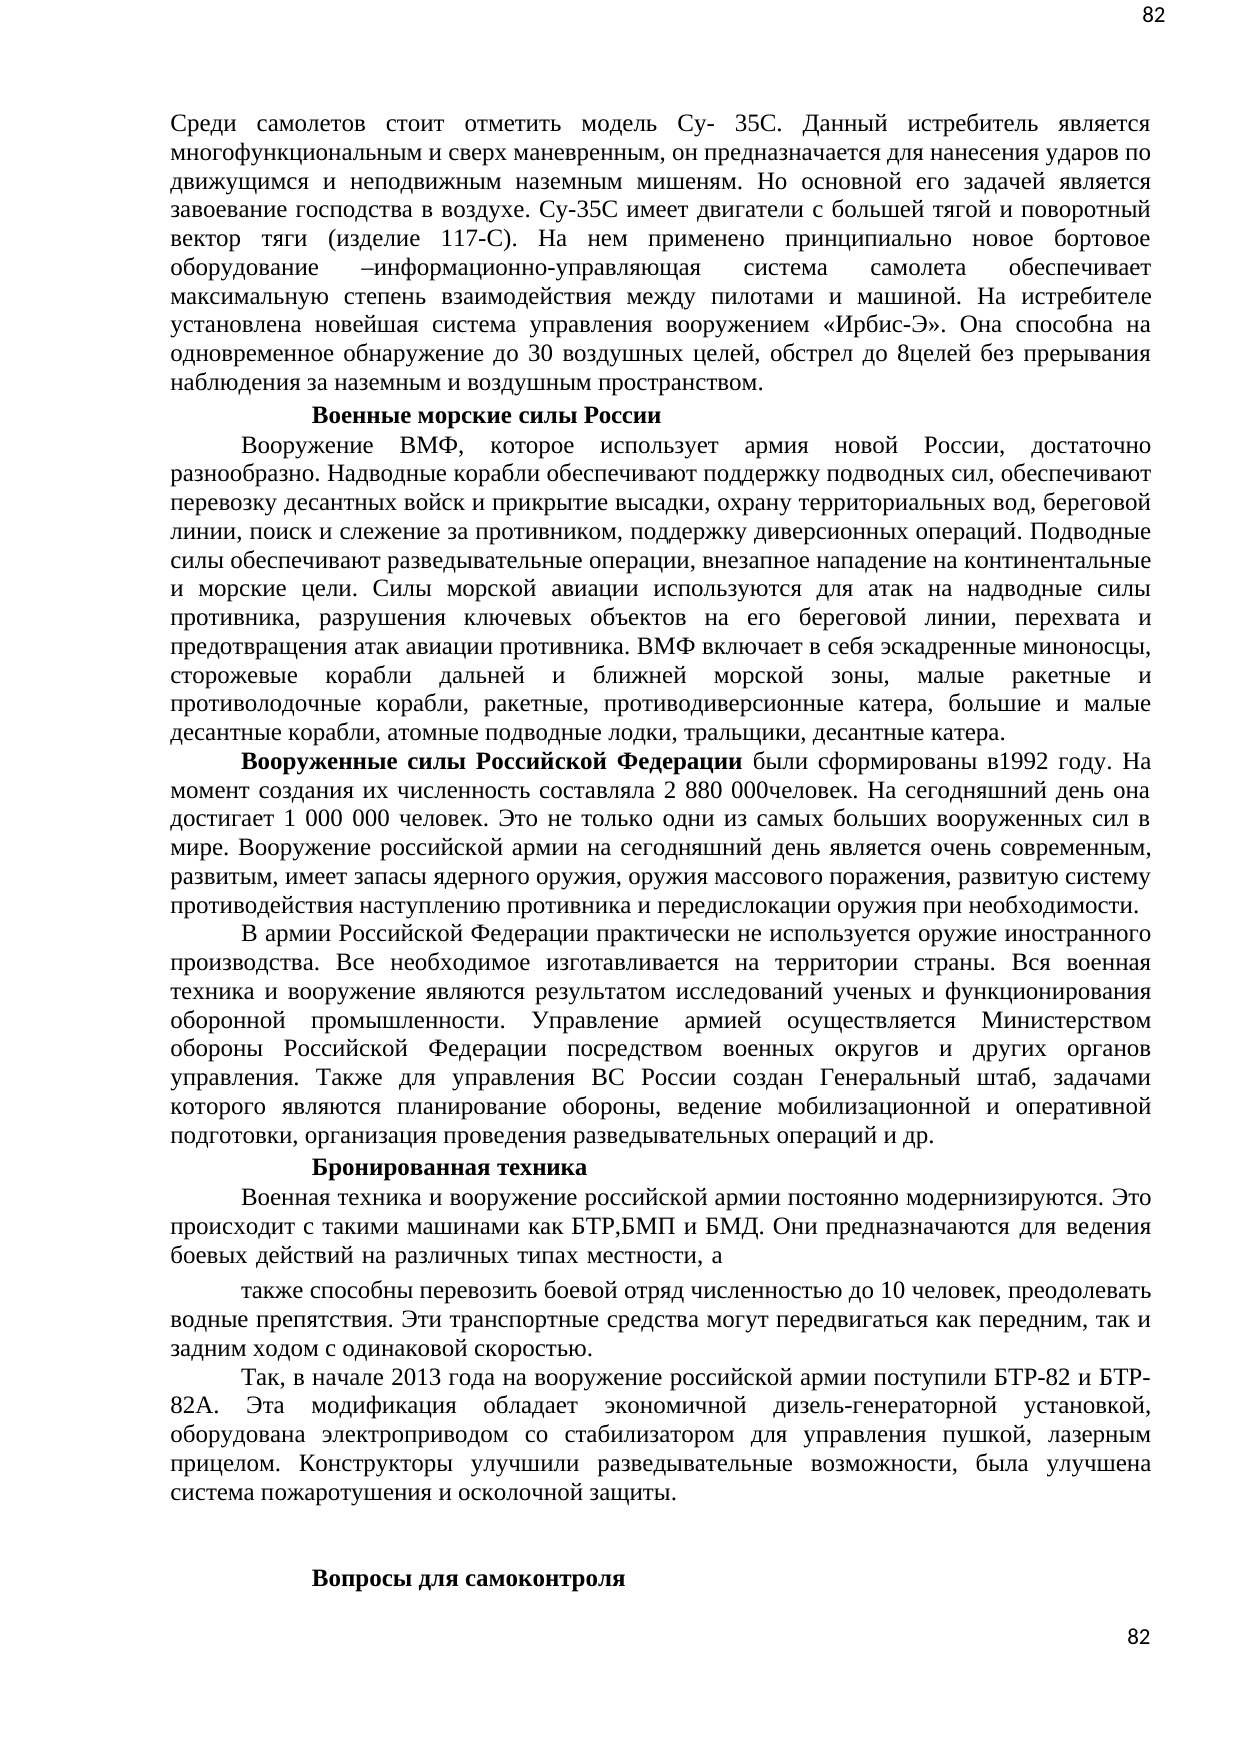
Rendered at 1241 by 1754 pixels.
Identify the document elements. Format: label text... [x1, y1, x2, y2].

text Вооруженные силы Российской Федерации были сформированы в1992 году. На момент создания их численность составляла 2 880 000человек. На сегодняшний день она достигает 1 000 000 человек. Это не только одни из самых больших вооруженных сил в мире. Вооружение российской армии на сегодняшний день является очень современным, развитым, имеет запасы ядерного оружия, оружия массового поражения, развитую систему противодействия наступлению противника и передислокации оружия при необходимости. [170, 746, 1152, 918]
text также способны перевозить боевой отряд численностью до 10 человек, преодолевать водные препятствия. Эти транспортные средства могут передвигаться как передним, так и задним ходом с одинаковой скоростью. [170, 1275, 1152, 1362]
text Военные морские силы России [241, 397, 1165, 430]
text Бронированная техника [241, 1149, 1165, 1182]
text Вооружение ВМФ, которое использует армия новой России, достаточно разнообразно. Надводные корабли обеспечивают поддержку подводных сил, обеспечивают перевозку десантных войск и прикрытие высадки, охрану территориальных вод, береговой линии, поиск и слежение за противником, поддержку диверсионных операций. Подводные силы обеспечивают разведывательные операции, внезапное нападение на континентальные и морские цели. Силы морской авиации используются для атак на надводные силы противника, разрушения ключевых объектов на его береговой линии, перехвата и предотвращения атак авиации противника. ВМФ включает в себя эскадренные миноносцы, сторожевые корабли дальней и ближней морской зоны, малые ракетные и противолодочные корабли, ракетные, противодиверсионные катера, большие и малые десантные корабли, атомные подводные лодки, тральщики, десантные катера. [170, 430, 1152, 746]
text В армии Российской Федерации практически не используется оружие иностранного производства. Все необходимое изготавливается на территории страны. Вся военная техника и вооружение являются результатом исследований ученых и функционирования оборонной промышленности. Управление армией осуществляется Министерством обороны Российской Федерации посредством военных округов и других органов управления. Также для управления ВС России создан Генеральный штаб, задачами которого являются планирование обороны, ведение мобилизационной и оперативной подготовки, организация проведения разведывательных операций и др. [170, 918, 1152, 1148]
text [170, 108, 1152, 396]
text Так, в начале 2013 года на вооружение российской армии поступили БТР-82 и БТР-82А. Эта модификация обладает экономичной дизель-генераторной установкой, оборудована электроприводом со стабилизатором для управления пушкой, лазерным прицелом. Конструкторы улучшили разведывательные возможности, была улучшена система пожаротушения и осколочной защиты. [170, 1362, 1152, 1506]
text Вопросы для самоконтроля [241, 1563, 1165, 1592]
text Военная техника и вооружение российской армии постоянно модернизируются. Это происходит с такими машинами как БТР,БМП и БМД. Они предназначаются для ведения боевых действий на различных типах местности, а [170, 1182, 1152, 1268]
